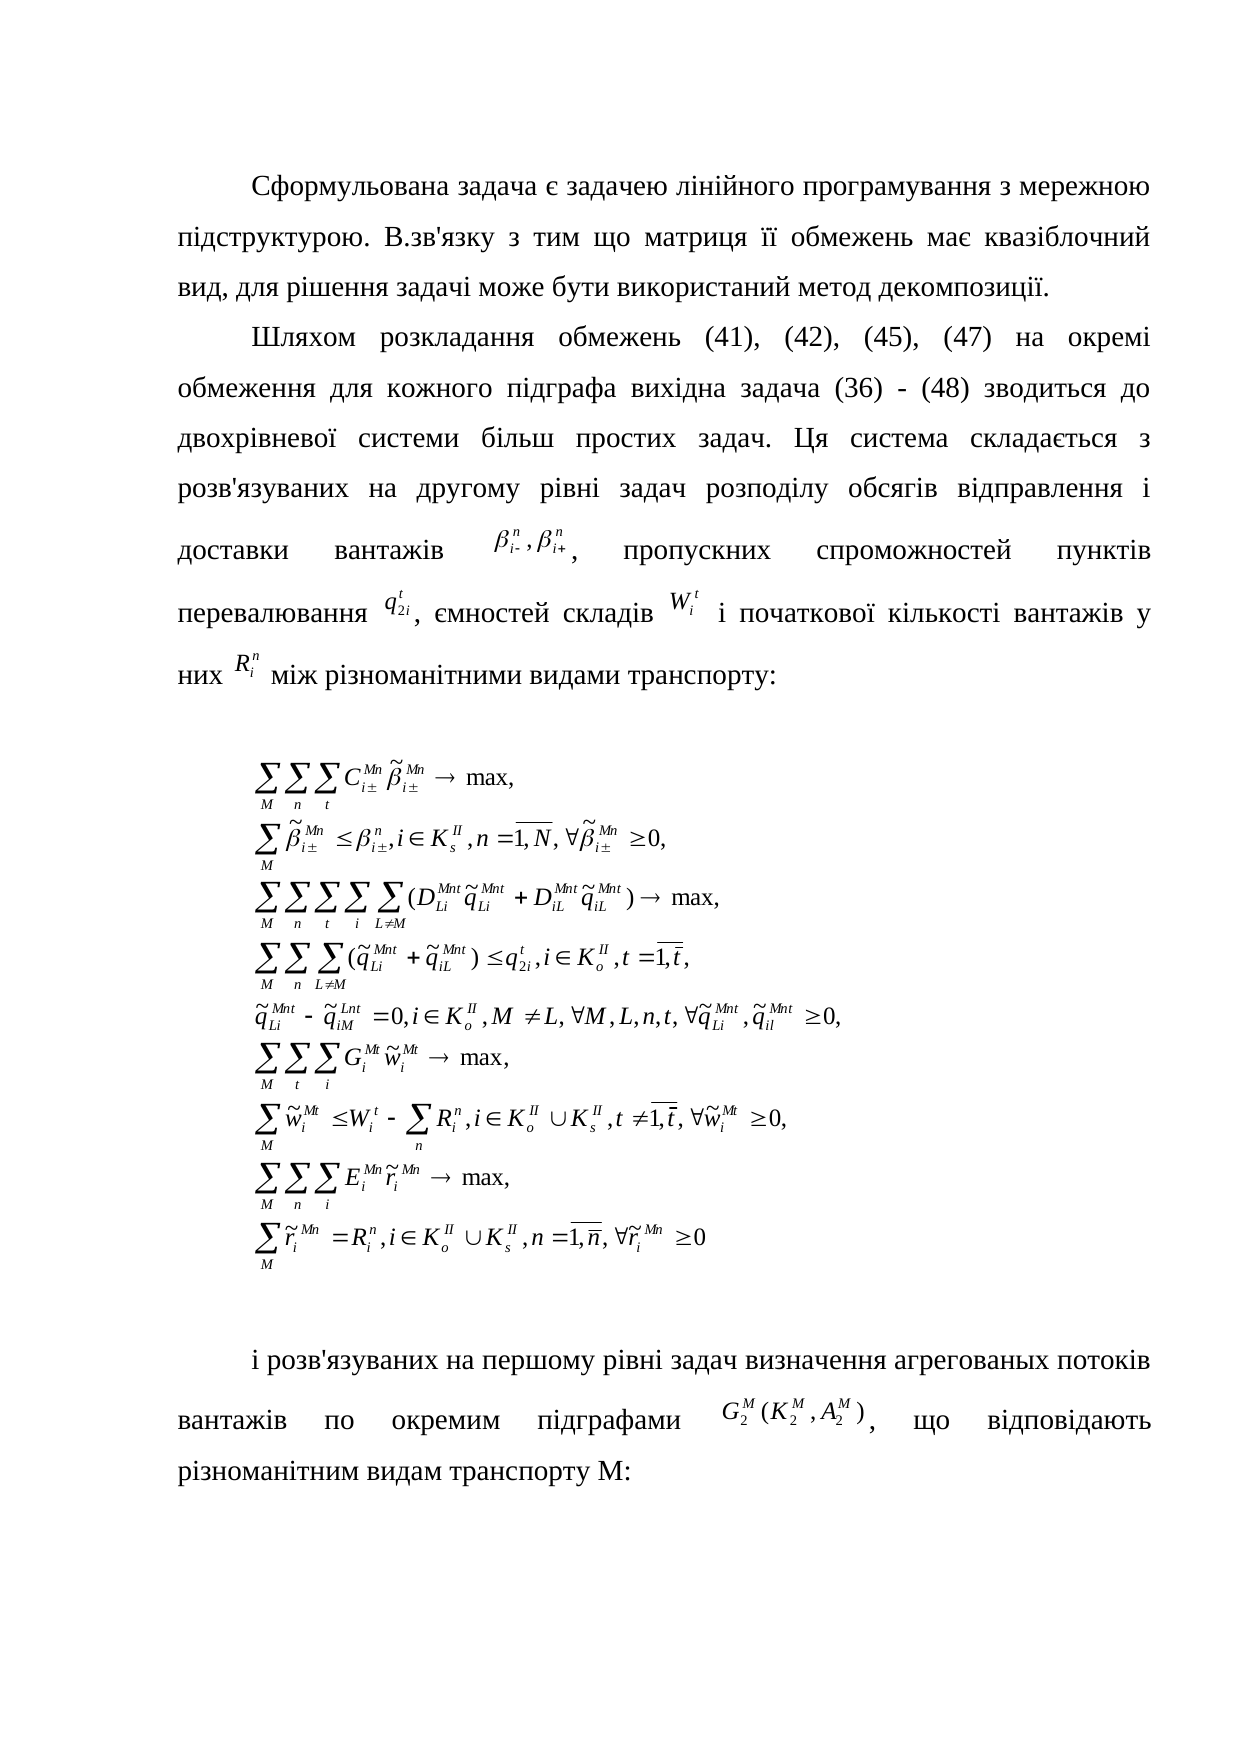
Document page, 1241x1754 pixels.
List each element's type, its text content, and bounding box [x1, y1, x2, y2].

text Шляхом розкладання обмежень (41), (42), (45), (47) на окремі обмеження для кожного підграфа вихідна задача (36) - (48) зводиться до двохрівневої системи більш простих задач. Ця система складається з розв'язуваних на другому рівні задач розподілу обсягів відправлення і доставки вантажів , пропускних спроможностей пунктів перевалювання , ємностей складів і початкової кількості вантажів у них між різноманітними видами транспорту: [177, 319, 1152, 690]
text Сформульована задача є задачею лінійного програмування з мережною підструктурою. В.зв'язку з тим що матриця її обмежень має квазіблочний вид, для рішення задачі може бути використаний метод декомпозиції. [177, 168, 1152, 303]
text і розв'язуваних на першому рівні задач визначення агрегованых потоків вантажів по окремим підграфами , що відповідають різноманітним видам транспорту М: [177, 1342, 1152, 1486]
